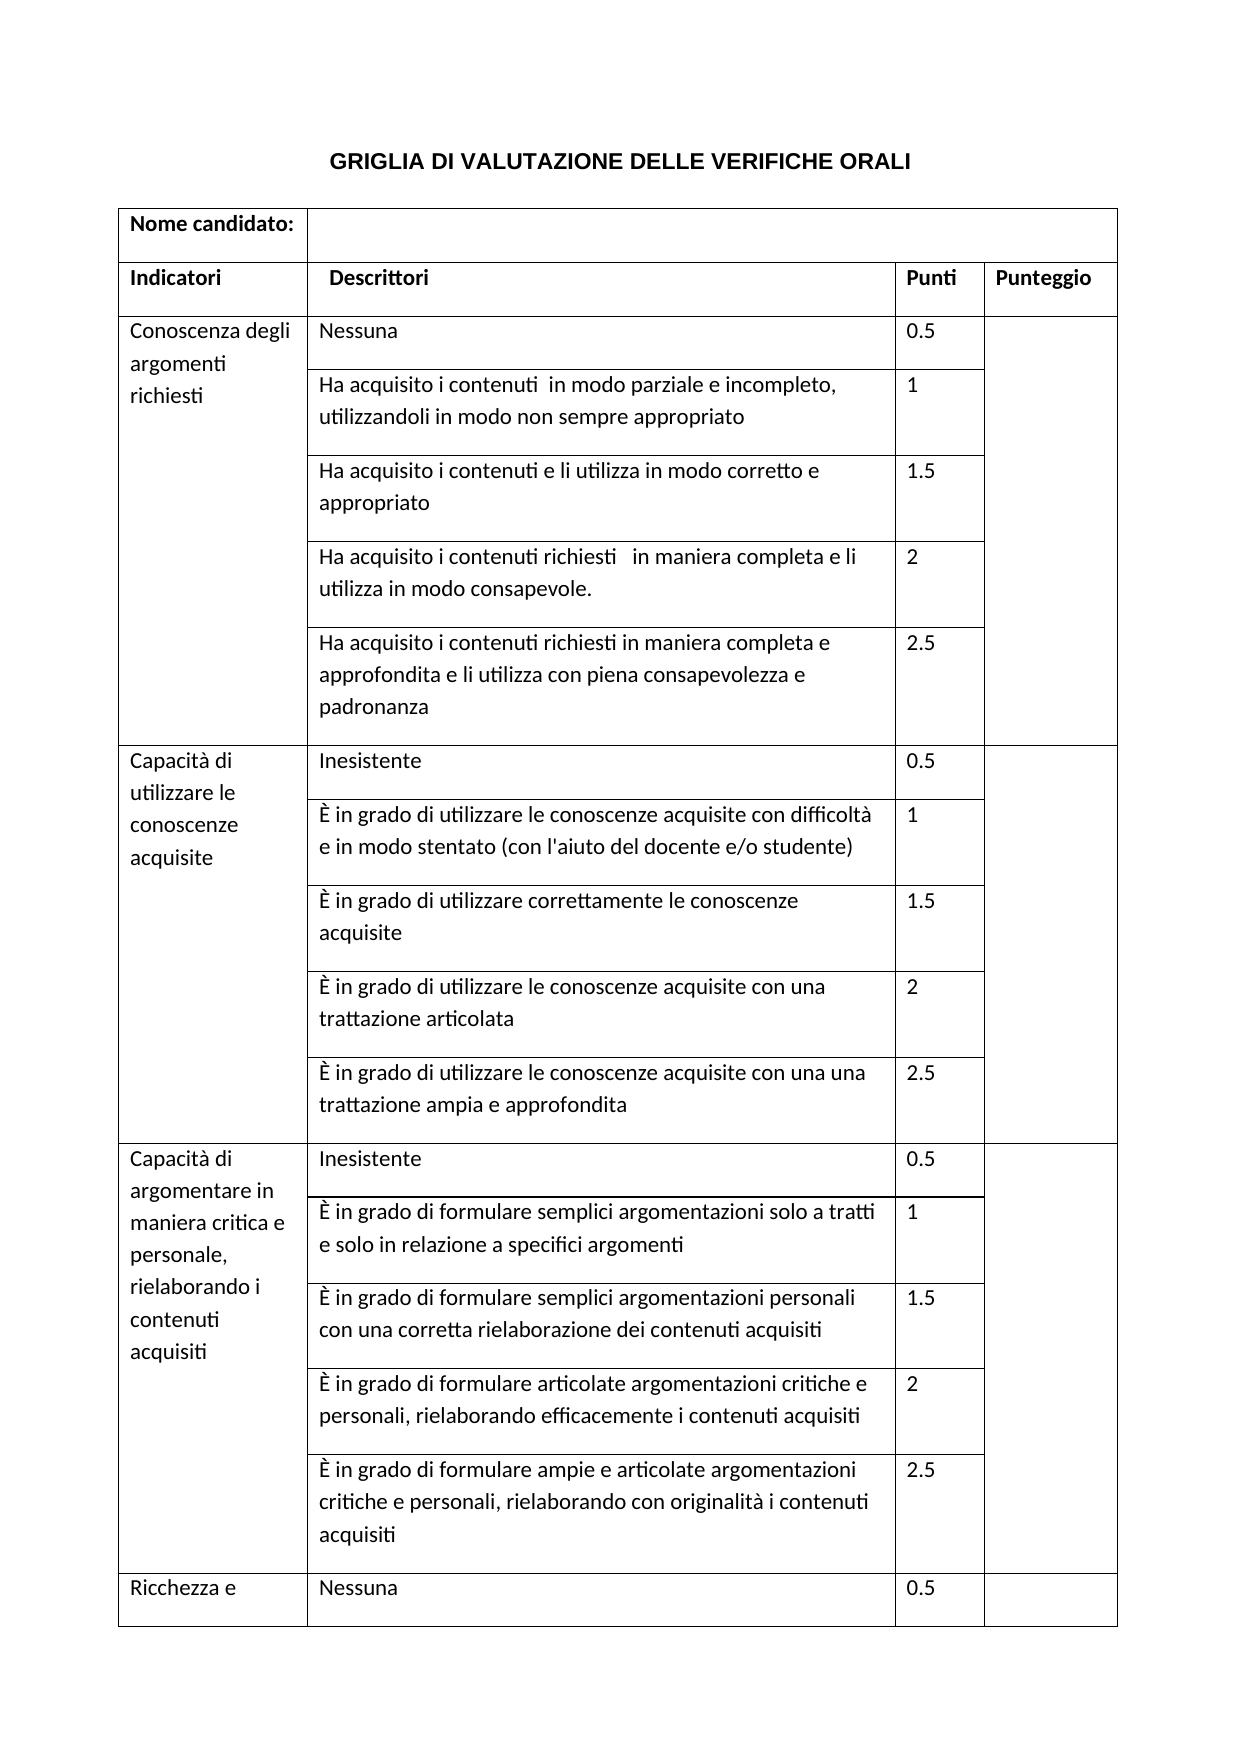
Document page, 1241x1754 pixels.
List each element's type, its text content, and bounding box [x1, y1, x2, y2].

table_cell È in grado di formulare articolate argomentazioni critiche e personali, rielaborando efficacemente i contenuti acquisiti [308, 1369, 895, 1454]
table_cell È in grado di utilizzare le conoscenze acquisite con difficoltà e in modo stentato (con l'aiuto del docente e/o studente) [308, 800, 895, 885]
table_cell [985, 746, 1117, 1143]
table_cell È in grado di utilizzare correttamente le conoscenze acquisite [308, 886, 895, 971]
table_cell 2.5 [896, 628, 984, 745]
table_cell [119, 1574, 307, 1626]
table_cell 1.5 [896, 1284, 984, 1368]
table_cell Ha acquisito i contenuti e li utilizza in modo corretto e appropriato [308, 456, 895, 541]
table_cell Inesistente [308, 1144, 895, 1196]
table_cell Indicatori [119, 263, 307, 316]
table_cell 2.5 [896, 1455, 984, 1572]
table_cell [985, 317, 1117, 745]
table_cell Descrittori [308, 263, 895, 316]
table_cell Nessuna [308, 1574, 895, 1626]
table_cell 2 [896, 972, 984, 1057]
table_cell 0.5 [896, 746, 984, 799]
table_cell Conoscenza degli argomenti richiesti [119, 317, 307, 745]
table_cell Ha acquisito i contenuti in modo parziale e incompleto, utilizzandoli in modo non sempre appropriato [308, 370, 895, 455]
table_cell Punteggio [985, 263, 1117, 316]
table_cell 1 [896, 1198, 984, 1282]
table_cell Capacità di argomentare in maniera critica e personale, rielaborando i contenuti acquisiti [119, 1144, 307, 1572]
table_cell 2 [896, 1369, 984, 1454]
table_cell 0.5 [896, 1574, 984, 1626]
table_cell 1.5 [896, 456, 984, 541]
table_header Nome candidato: [119, 209, 307, 262]
table_cell È in grado di formulare ampie e articolate argomentazioni critiche e personali, rielaborando con originalità i contenuti acquisiti [308, 1455, 895, 1572]
table_header [308, 209, 1117, 262]
table_cell 2 [896, 542, 984, 627]
table_cell È in grado di utilizzare le conoscenze acquisite con una una trattazione ampia e approfondita [308, 1058, 895, 1143]
table_cell 1 [896, 370, 984, 455]
table_cell Ha acquisito i contenuti richiesti in maniera completa e approfondita e li utilizza con piena consapevolezza e padronanza [308, 628, 895, 745]
table_cell 0.5 [896, 317, 984, 369]
text GRIGLIA DI VALUTAZIONE DELLE VERIFICHE ORALI [118, 148, 1122, 174]
table_cell È in grado di utilizzare le conoscenze acquisite con una trattazione articolata [308, 972, 895, 1057]
table_cell Punti [896, 263, 984, 316]
table_cell Inesistente [308, 746, 895, 799]
table_cell 1.5 [896, 886, 984, 971]
table_cell [985, 1144, 1117, 1572]
table_cell È in grado di formulare semplici argomentazioni personali con una corretta rielaborazione dei contenuti acquisiti [308, 1284, 895, 1368]
table_cell 0.5 [896, 1144, 984, 1196]
table_cell Ha acquisito i contenuti richiesti in maniera completa e li utilizza in modo consapevole. [308, 542, 895, 627]
table_cell Nessuna [308, 317, 895, 369]
table_cell 2.5 [896, 1058, 984, 1143]
table_cell [985, 1574, 1117, 1626]
table_cell È in grado di formulare semplici argomentazioni solo a tratti e solo in relazione a specifici argomenti [308, 1198, 895, 1282]
table_cell Capacità di utilizzare le conoscenze acquisite [119, 746, 307, 1143]
table_cell 1 [896, 800, 984, 885]
